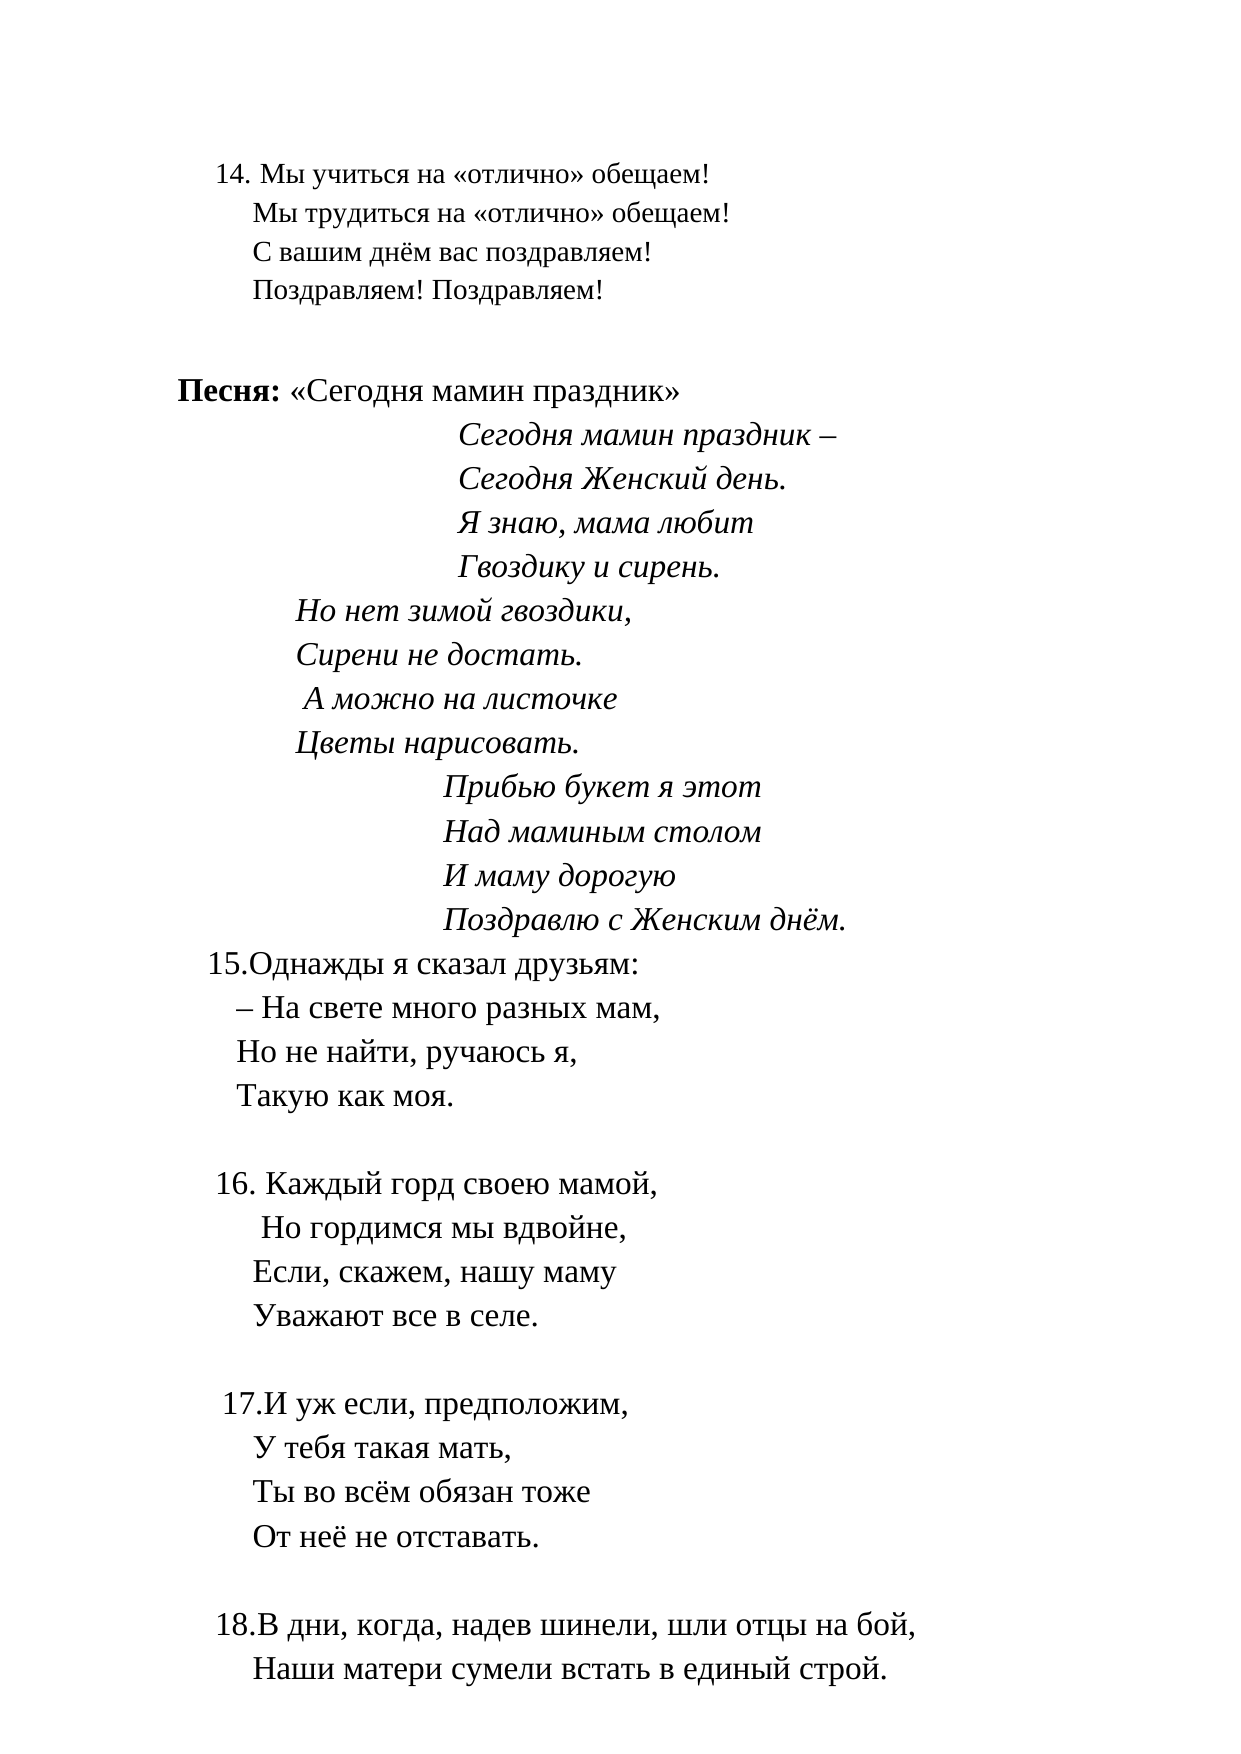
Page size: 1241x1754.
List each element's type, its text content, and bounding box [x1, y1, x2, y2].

text Сегодня Женский день. [295, 458, 1152, 497]
list Но гордимся мы вдвойне, [252, 1207, 1152, 1246]
list Если, скажем, нашу маму [252, 1251, 1152, 1290]
text Цветы нарисовать. [295, 723, 1152, 761]
list 17.И уж если, предположим, [222, 1384, 1152, 1422]
text Над маминым столом [295, 811, 1152, 849]
list В дни, когда, надев шинели, шли отцы на бой, [215, 1604, 1152, 1642]
text Песня: «Сегодня мамин праздник» [177, 370, 1152, 408]
list Мы трудиться на «отлично» обещаем! [252, 195, 1152, 229]
list 15.Однажды я сказал друзьям: [207, 943, 1152, 981]
text Я знаю, мама любит [295, 502, 1152, 541]
text И маму дорогую [295, 855, 1152, 893]
list У тебя такая мать, [252, 1428, 1152, 1466]
list Мы учиться на «отлично» обещаем! [215, 157, 1152, 190]
text Поздравлю с Женским днём. [295, 899, 1152, 937]
list С вашим днём вас поздравляем! [252, 234, 1152, 267]
text Прибью букет я этот [295, 767, 1152, 805]
list Такую как моя. [236, 1075, 1152, 1113]
text А можно на листочке [295, 679, 1152, 717]
list Поздравляем! Поздравляем! [252, 272, 1152, 306]
text Сегодня мамин праздник – [295, 414, 1152, 453]
text Сирени не достать. [295, 634, 1152, 673]
text Гвоздику и сирень. [295, 546, 1152, 585]
list Каждый горд своею мамой, [215, 1163, 1152, 1202]
list Уважают все в селе. [252, 1296, 1152, 1334]
list От неё не отставать. [252, 1516, 1152, 1554]
list – На свете много разных мам, [236, 987, 1152, 1025]
list Ты во всём обязан тоже [252, 1472, 1152, 1510]
text Но нет зимой гвоздики, [295, 591, 1152, 629]
list Но не найти, ручаюсь я, [236, 1031, 1152, 1069]
list Наши матери сумели встать в единый строй. [252, 1648, 1152, 1686]
